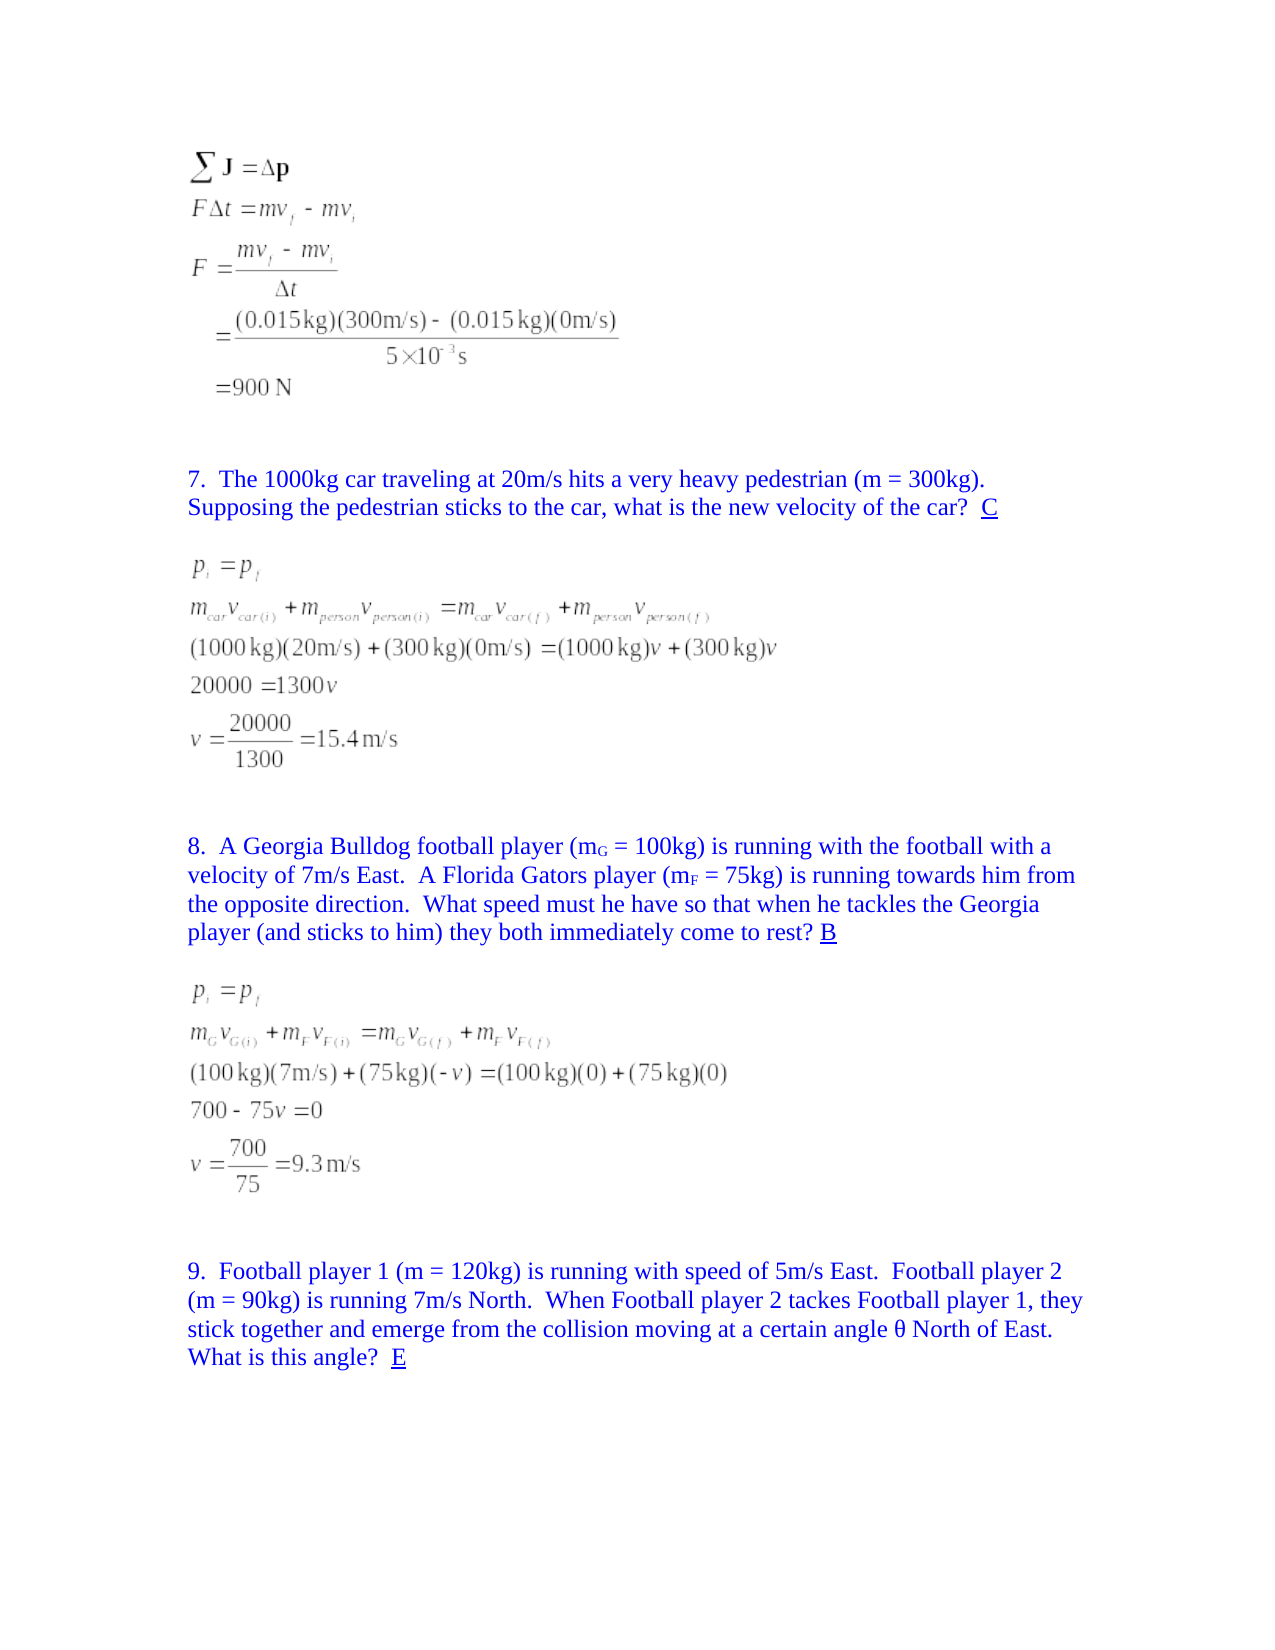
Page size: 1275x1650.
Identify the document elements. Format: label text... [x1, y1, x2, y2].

text 9. Football player 1 (m = 120kg) is running with speed of 5m/s East. Football player 2 (m = 90kg) is running 7m/s North. When Football player 2 tackes Football player 1, they stick together and emerge from the collision moving at a certain angle θ North of East. What is this angle? E [187, 1256, 1087, 1371]
text 7. The 1000kg car traveling at 20m/s hits a very heavy pedestrian (m = 300kg). Supposing the pedestrian sticks to the car, what is the new velocity of the car? C [187, 464, 1087, 521]
text 8. A Georgia Bulldog football player (mG = 100kg) is running with the football with a velocity of 7m/s East. A Florida Gators player (mF = 75kg) is running towards him from the opposite direction. What speed must he have so that when he tackles the player (and sticks to him) they both immediately come to rest? B [187, 831, 1087, 946]
